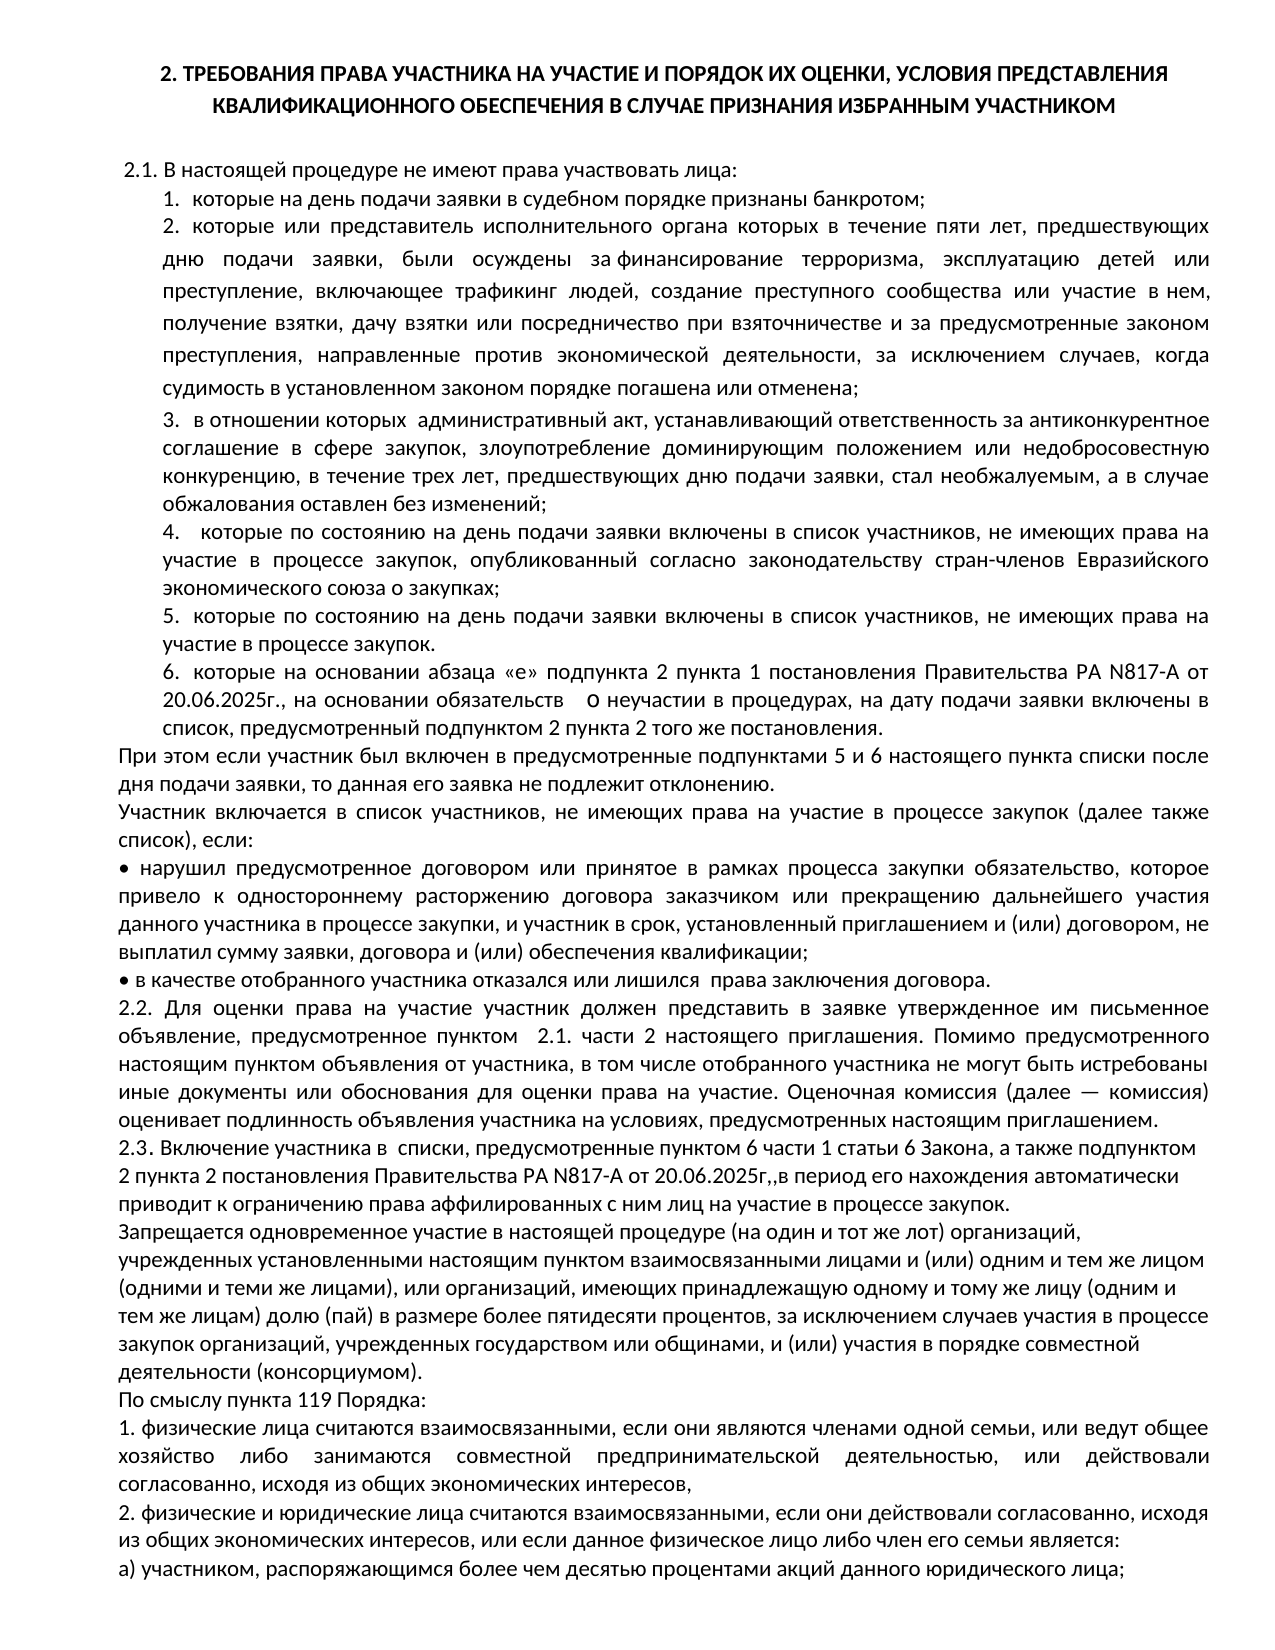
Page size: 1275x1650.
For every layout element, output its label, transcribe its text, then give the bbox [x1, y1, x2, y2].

text По смыслу пункта 119 Порядка: [118, 1386, 1211, 1413]
text 2.3․ Включение участника в списки, предусмотренные пунктом 6 части 1 статьи 6 Закона, а также подпунктом 2 пункта 2 постановления Правительства РА N817-А от 20.06.2025г,,в период его нахождения автоматически приводит к ограничению права аффилированных с ним лиц на участие в процессе закупок. [118, 1133, 1211, 1217]
text 1. физические лица считаются взаимосвязанными, если они являются членами одной семьи, или ведут общее хозяйство либо занимаются совместной предпринимательской деятельностью, или действовали согласованно, исходя из общих экономических интересов, [118, 1413, 1211, 1498]
text а) участником, распоряжающимся более чем десятью процентами акций данного юридического лица; [118, 1554, 1211, 1582]
list которые по состоянию на день подачи заявки включены в список участников, не имеющих права на участие в процессе закупок. [162, 601, 1211, 657]
text 2.1. В настоящей процедуре не имеют права участвовать лица: [118, 156, 1211, 184]
list в отношении которых административный акт, устанавливающий ответственность за антиконкурентное соглашение в сфере закупок, злоупотребление доминирующим положением или недобросовестную конкуренцию, в течение трех лет, предшествующих дню подачи заявки, стал необжалуемым, а в случае обжалования оставлен без изменений; [162, 405, 1211, 517]
list которые на основании абзаца «е» подпункта 2 пункта 1 постановления Правительства РА N817-А от 20.06.2025г., на основании обязательств օ неучастии в процедурах, на дату подачи заявки включены в список, предусмотренный подпунктом 2 пункта 2 того же постановления. [162, 657, 1211, 741]
list которые на день подачи заявки в судебном порядке признаны банкротом; [162, 184, 1211, 212]
list которые по состоянию на день подачи заявки включены в список участников, не имеющих права на участие в процессе закупок, опубликованный согласно законодательству стран-членов Евразийского экономического союза о закупках; [162, 517, 1211, 601]
text • нарушил предусмотренное договором или принятое в рамках процесса закупки обязательство, которое привело к одностороннему расторжению договора заказчиком или прекращению дальнейшего участия данного участника в процессе закупки, и участник в срок, установленный приглашением и (или) договором, не выплатил сумму заявки, договора и (или) обеспечения квалификации; [118, 853, 1211, 965]
text 2. ТРЕБОВАНИЯ ПРАВА УЧАСТНИКА НА УЧАСТИЕ И ПОРЯДОК ИХ ОЦЕНКИ, УСЛОВИЯ ПРЕДСТАВЛЕНИЯ КВАЛИФИКАЦИОННОГО ОБЕСПЕЧЕНИЯ В СЛУЧАЕ ПРИЗНАНИЯ ИЗБРАННЫМ УЧАСТНИКОМ [118, 59, 1211, 119]
text • в качестве отобранного участника отказался или лишился права заключения договора. [118, 965, 1211, 993]
text 2.2. Для оценки права на участие участник должен представить в заявке утвержденное им письменное объявление, предусмотренное пунктом 2.1. части 2 настоящего приглашения. Помимо предусмотренного настоящим пунктом объявления от участника, в том числе отобранного участника не могут быть истребованы иные документы или обоснования для оценки права на участие. Оценочная комиссия (далее — комиссия) оценивает подлинность объявления участника на условиях, предусмотренных настоящим приглашением. [118, 993, 1211, 1133]
text 2. физические и юридические лица считаются взаимосвязанными, если они действовали согласованно, исходя из общих экономических интересов, или если данное физическое лицо либо член его семьи является: [118, 1498, 1211, 1554]
text При этом если участник был включен в предусмотренные подпунктами 5 и 6 настоящего пункта списки после дня подачи заявки, то данная его заявка не подлежит отклонению. [118, 741, 1211, 797]
text Участник включается в список участников, не имеющих права на участие в процессе закупок (далее также список), если: [118, 797, 1211, 853]
list которые или представитель исполнительного органа которых в течение пяти лет, предшествующих дню подачи заявки, были осуждены за финансирование терроризма, эксплуатацию детей или преступление, включающее трафикинг людей, создание преступного сообщества или участие в нем, получение взятки, дачу взятки или посредничество при взяточничестве и за предусмотренные законом преступления, направленные против экономической деятельности, за исключением случаев, когда судимость в установленном законом порядке погашена или отменена; [162, 212, 1211, 401]
text Запрещается одновременное участие в настоящей процедуре (на один и тот же лот) организаций, учрежденных установленными настоящим пунктом взаимосвязанными лицами и (или) одним и тем же лицом (одними и теми же лицами), или организаций, имеющих принадлежащую одному и тому же лицу (одним и тем же лицам) долю (пай) в размере более пятидесяти процентов, за исключением случаев участия в процессе закупок организаций, учрежденных государством или общинами, и (или) участия в порядке совместной деятельности (консорциумом). [118, 1217, 1211, 1386]
